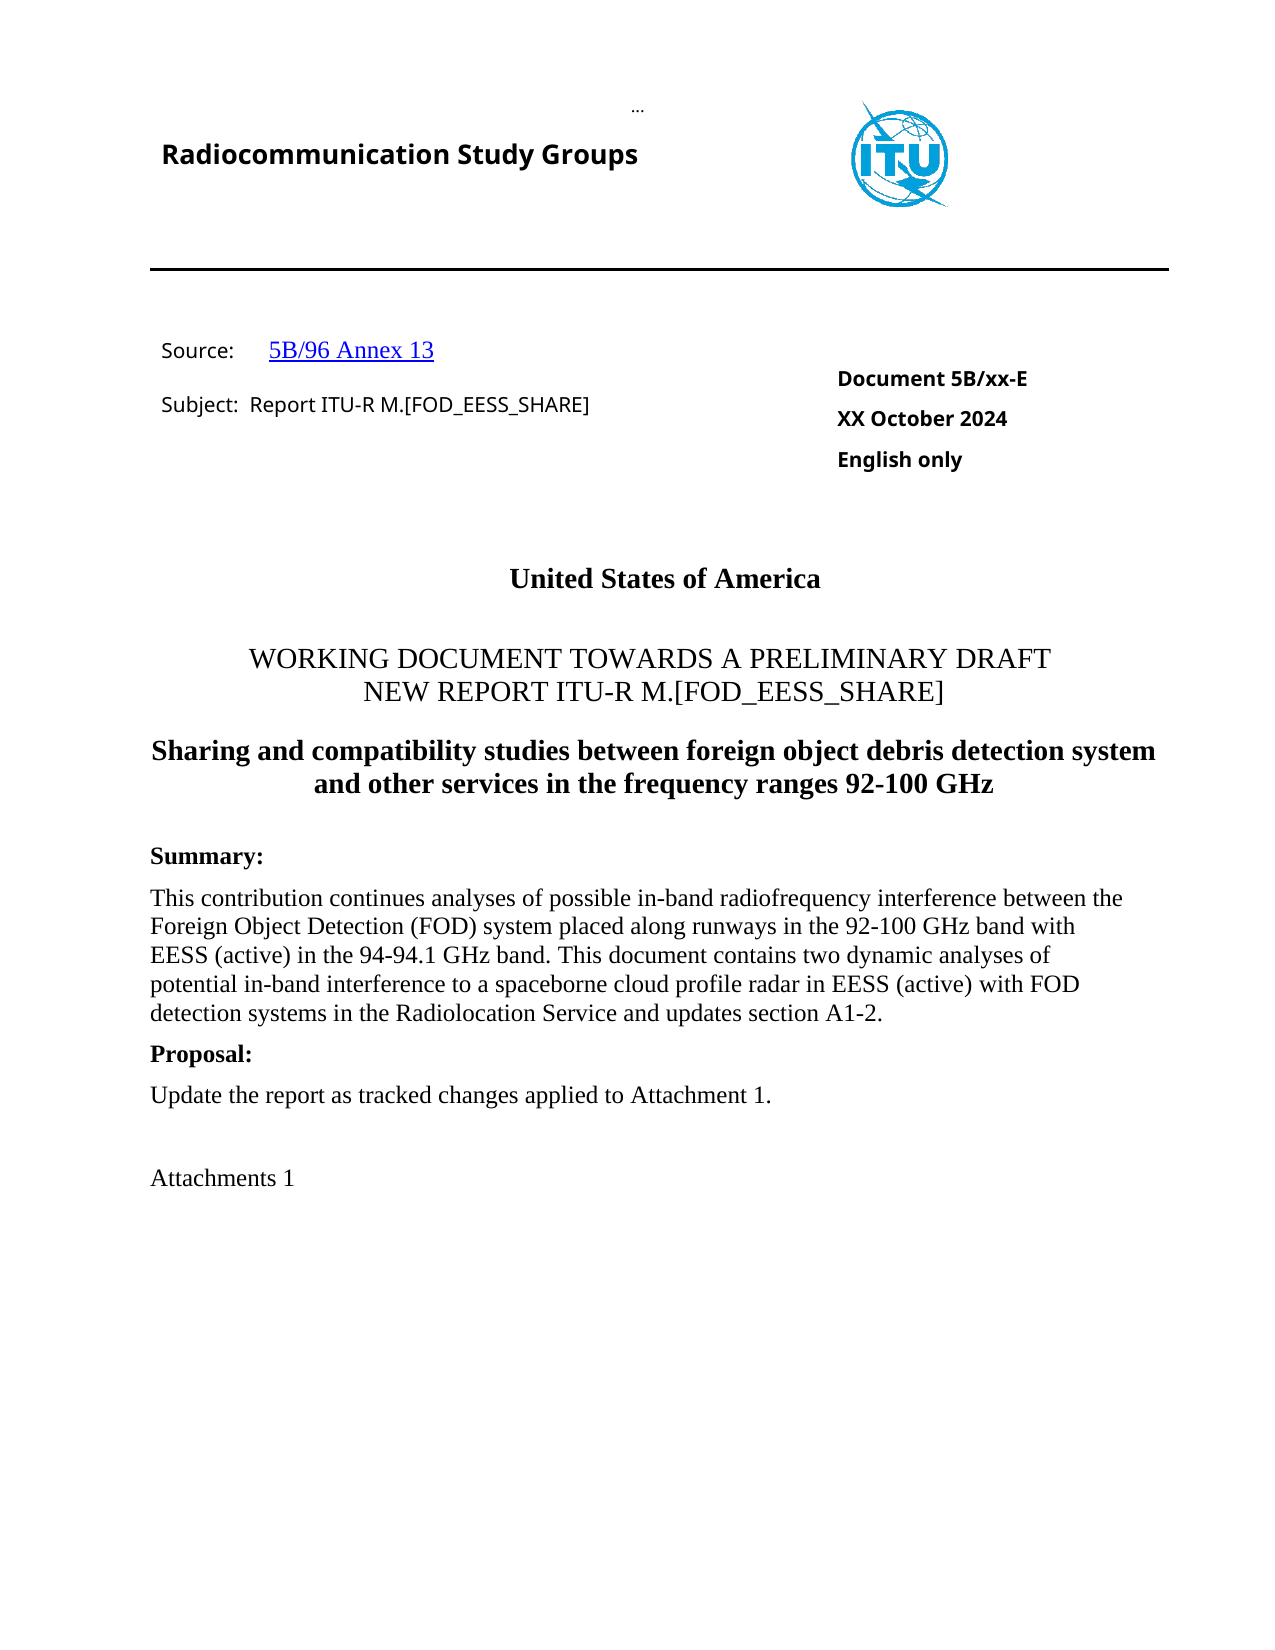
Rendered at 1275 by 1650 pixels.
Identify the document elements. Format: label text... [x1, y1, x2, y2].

text Attachments 1 [150, 1163, 1125, 1191]
table_cell Sharing and compatibility studies between foreign object debris detection system and other services in the frequency ranges 92-100 GHz [139, 708, 1169, 800]
picture [837, 91, 963, 217]
table_header [139, 79, 1169, 616]
text Summary: [150, 841, 1125, 870]
text This contribution continues analyses of possible in-band radiofrequency interference between the Foreign Object Detection (FOD) system placed along runways in the 92-100 GHz band with EESS (active) in the 94-94.1 GHz band. This document contains two dynamic analyses of potential in-band interference to a spaceborne cloud profile radar in EESS (active) with FOD detection systems in the Radiolocation Service and updates section A1-2. [150, 883, 1125, 1026]
text Proposal: [150, 1039, 1125, 1068]
text Update the report as tracked changes applied to Attachment 1. [150, 1080, 1125, 1109]
table_cell WORKING DOCUMENT TOWARDS A PRELIMINARY DRAFT NEW REPORT ITU-R M.[FOD_EESS_SHARE] [139, 616, 1169, 708]
